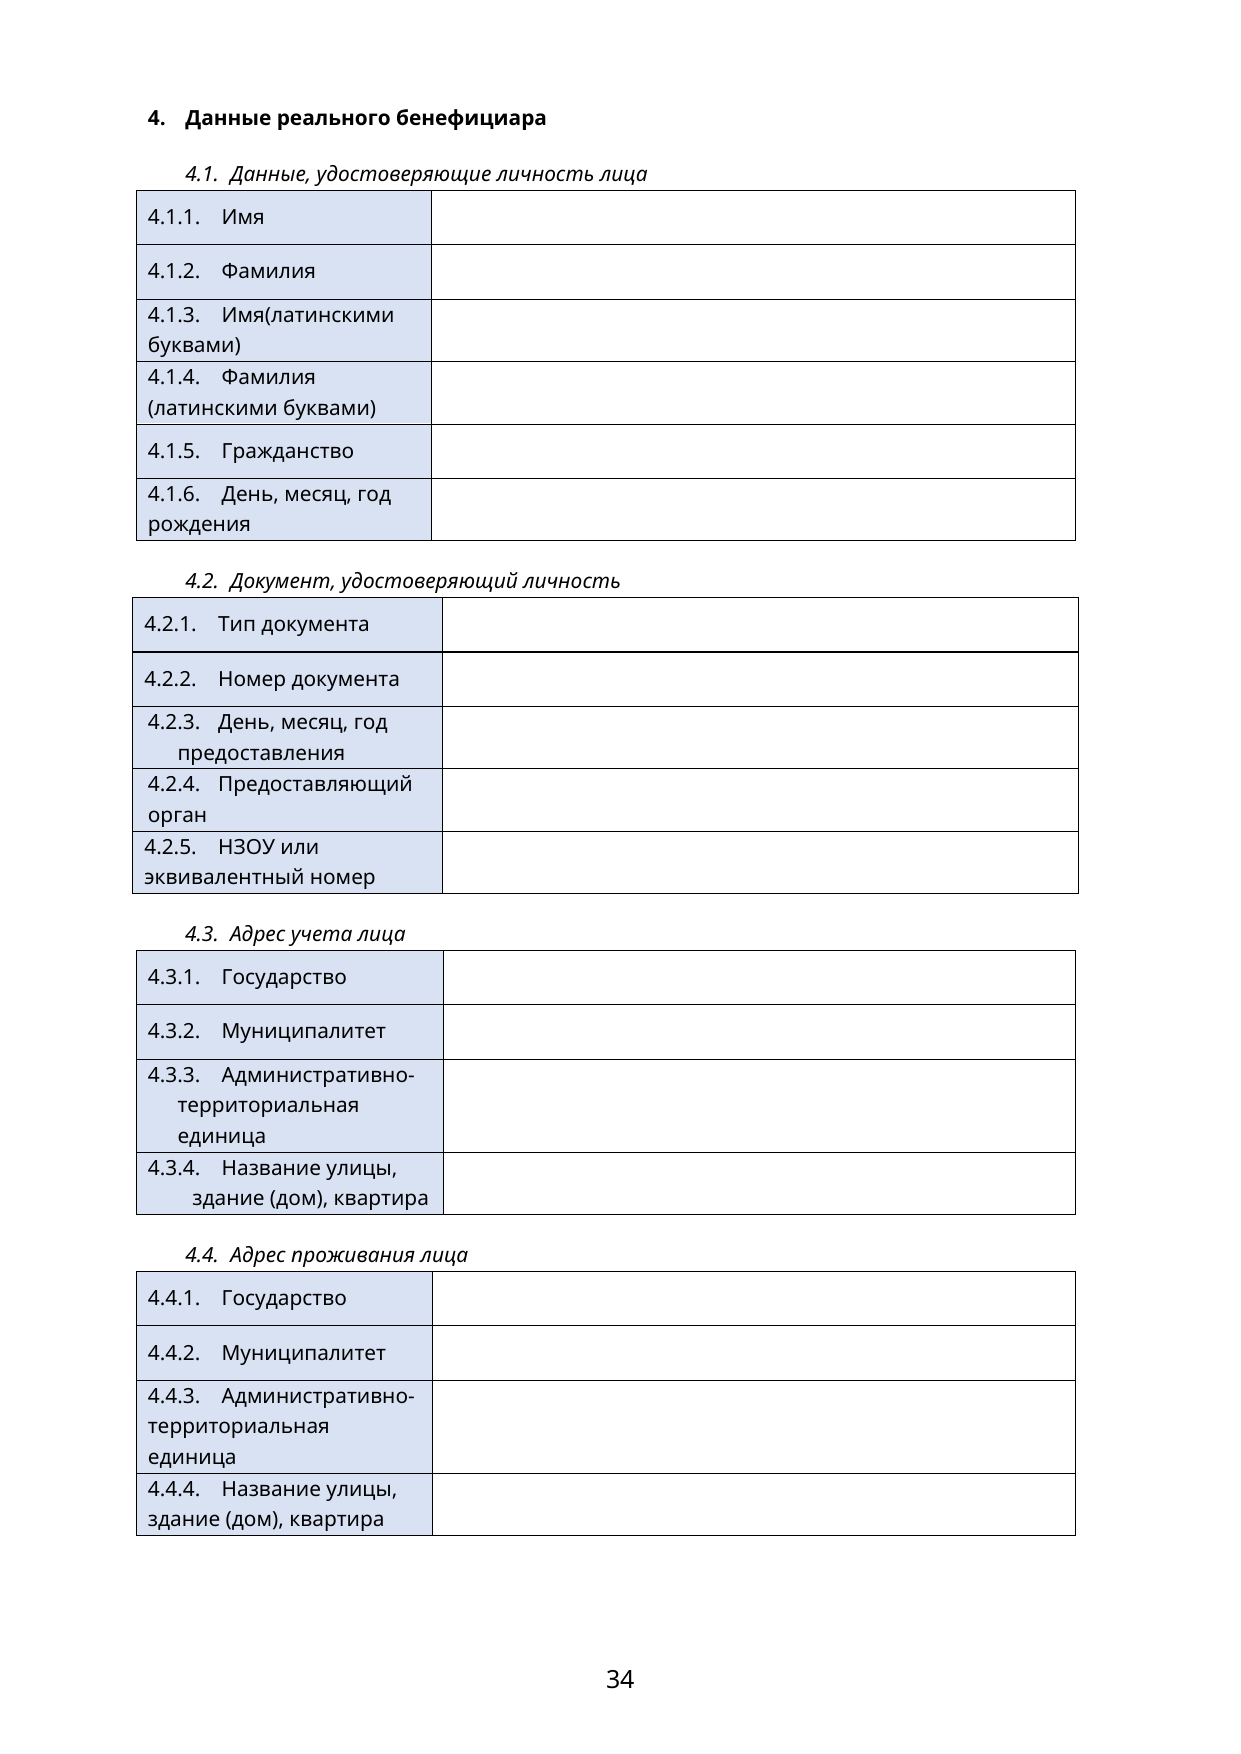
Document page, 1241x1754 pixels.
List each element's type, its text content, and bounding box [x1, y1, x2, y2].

table_cell [444, 1005, 1075, 1059]
table_header Государство [137, 1272, 432, 1325]
list Адрес учета лица [185, 919, 1092, 948]
table_cell [432, 300, 1075, 361]
table_header [444, 951, 1075, 1004]
table_cell [443, 707, 1078, 768]
table_cell [432, 245, 1075, 299]
table_cell Название улицы, здание (дом), квартира [137, 1474, 432, 1535]
table_cell Номер документа [133, 653, 442, 706]
table_header [432, 191, 1075, 244]
table_header [433, 1272, 1075, 1325]
table_cell [432, 479, 1075, 540]
table_cell Административно-территориальная единица [137, 1381, 432, 1473]
table_header Тип документа [133, 598, 442, 651]
table_cell НЗОУ или эквивалентный номер [133, 832, 442, 893]
table_cell [443, 769, 1078, 831]
table_cell [433, 1381, 1075, 1473]
table_cell [433, 1326, 1075, 1380]
list Адрес проживания лица [185, 1240, 1092, 1269]
table_cell Название улицы, здание (дом), квартира [137, 1153, 443, 1214]
table_cell [432, 362, 1075, 423]
table_cell Гражданство [137, 425, 431, 478]
table_cell Муниципалитет [137, 1326, 432, 1380]
table_cell [433, 1474, 1075, 1535]
table_header Государство [137, 951, 443, 1004]
table_cell [432, 425, 1075, 478]
table_cell Муниципалитет [137, 1005, 443, 1059]
table_cell День, месяц, год предоставления [133, 707, 442, 768]
table_cell [444, 1060, 1075, 1152]
table_cell Административно-территориальная единица [137, 1060, 443, 1152]
list Документ, удостоверяющий личность [185, 566, 1092, 595]
table_cell Имя(латинскими буквами) [137, 300, 431, 361]
list Данные, удостоверяющие личность лица [185, 159, 1092, 187]
table_header Имя [137, 191, 431, 244]
table_cell [443, 832, 1078, 893]
table_header [443, 598, 1078, 651]
list Данные реального бенефициара [148, 103, 1092, 132]
table_cell Фамилия (латинскими буквами) [137, 362, 431, 423]
table_cell Фамилия [137, 245, 431, 299]
table_cell [444, 1153, 1075, 1214]
table_cell День, месяц, год рождения [137, 479, 431, 540]
table_cell Предоставляющий орган [133, 769, 442, 831]
table_cell [443, 653, 1078, 706]
